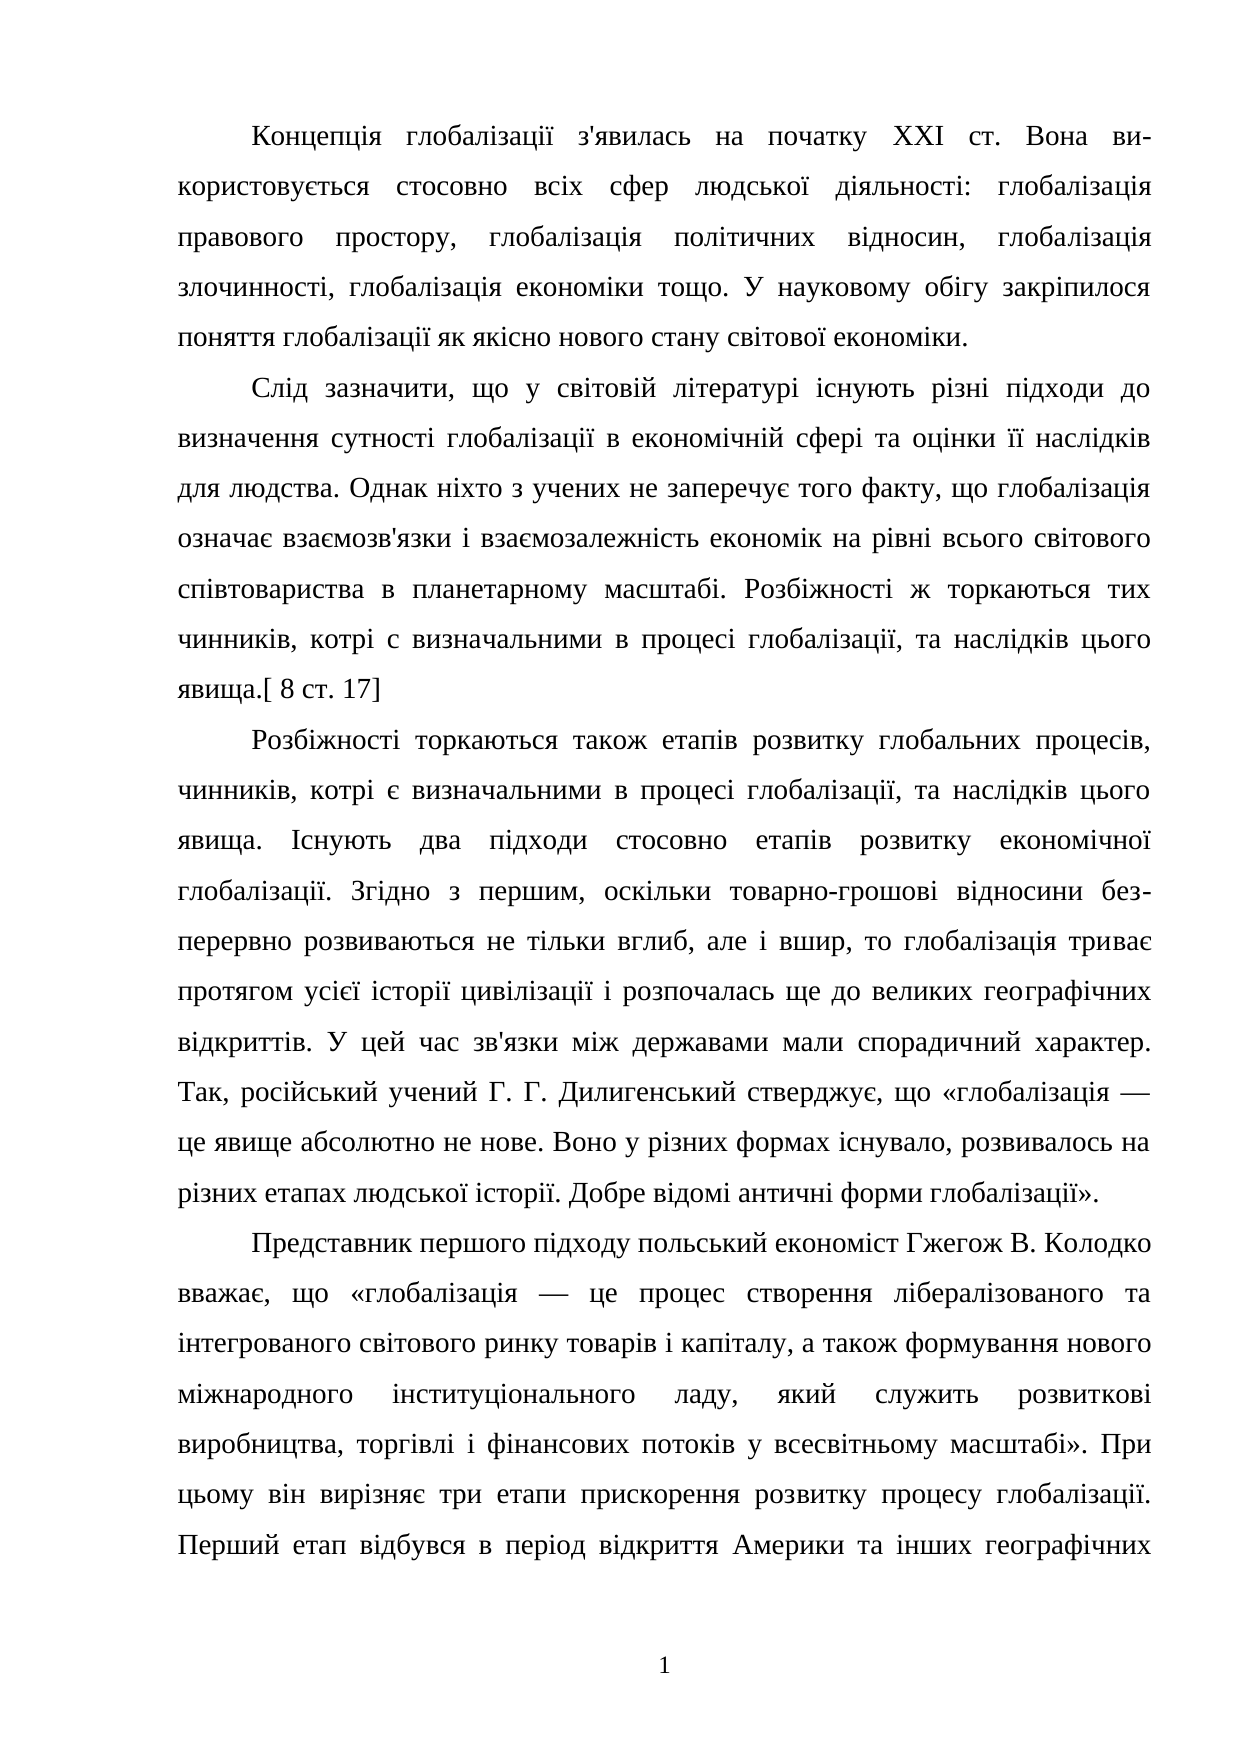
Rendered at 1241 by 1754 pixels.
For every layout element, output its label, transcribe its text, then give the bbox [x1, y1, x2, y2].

text Розбіжності торкаються також етапів розвитку глобальних процесів, чинників, котрі є визначальними в процесі глобалізації, та наслідків цього явища. Існують два підходи стосовно етапів розвитку економічної глобалізації. Згідно з першим, оскільки товарно-грошові відносини безперервно розвиваються не тільки вглиб, але і вшир, то глобалізація триває протягом усієї історії цивілізації і розпочалась ще до великих географічних відкриттів. У цей час зв'язки між державами мали спорадичний характер. Так, російський учений Г. Г. Дилигенський стверджує, що «глобалізація — це явище абсолютно не нове. Воно у різних формах існувало, розвивалось на різних етапах людської історії. Добре відомі античні форми глобалізації». [177, 722, 1152, 1208]
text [177, 1225, 1152, 1560]
text Слід зазначити, що у світовій літературі існують різні підходи до визначення сутності глобалізації в економічній сфері та оцінки її наслідків для людства. Однак ніхто з учених не заперечує того факту, що глобалізація означає взаємозв'язки і взаємозалежність економік на рівні всього світового співтовариства в планетарному масштабі. Розбіжності ж торкаються тих чинників, котрі с визначальними в процесі глобалізації, та наслідків цього явища.[ 8 ст. 17] [177, 370, 1152, 705]
text Концепція глобалізації з'явилась на початку XXI ст. Вона використовується стосовно всіх сфер людської діяльності: глобалізація правового простору, глобалізація політичних відносин, глобалізація злочинності, глобалізація економіки тощо. У науковому обігу закріпилося поняття глобалізації як якісно нового стану світової економіки. [177, 118, 1152, 353]
